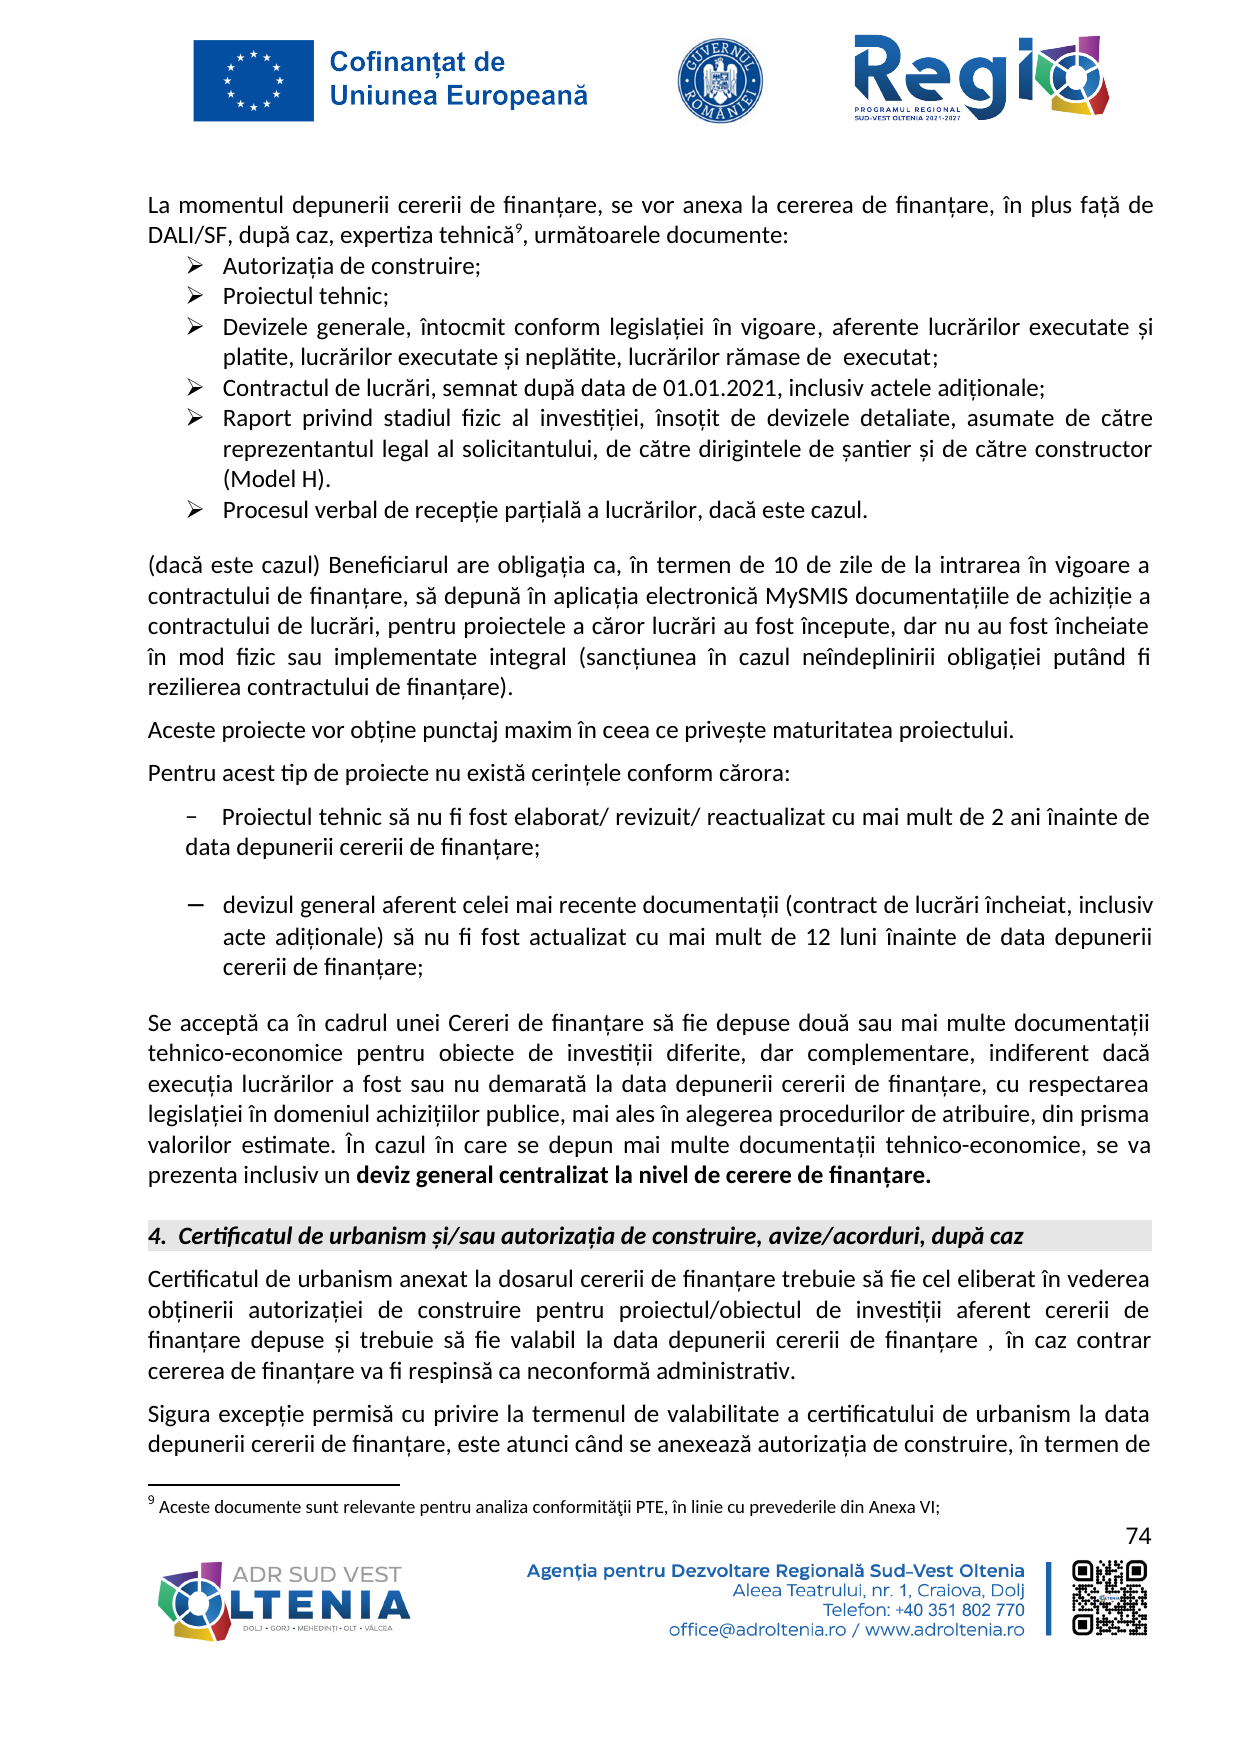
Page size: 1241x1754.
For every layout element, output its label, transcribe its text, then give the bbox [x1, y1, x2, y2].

text La momentul depunerii cererii de finanțare, se vor anexa la cererea de finanțare, în plus față de DALI/SF, după caz, expertiza tehnică, următoarele documente: [148, 189, 1154, 250]
text Certificatul de urbanism anexat la dosarul cererii de finanţare trebuie să fie cel eliberat în vederea obţinerii autorizaţiei de construire pentru proiectul/obiectul de investiţii aferent cererii de finanțare depuse și trebuie să fie valabil la data depunerii cererii de finanţare , în caz contrar cererea de finanțare va fi respinsă ca neconformă administrativ. [148, 1263, 1152, 1386]
picture [674, 36, 768, 126]
list devizul general aferent celei mai recente documentații (contract de lucrări încheiat, inclusiv acte adiționale) să nu fi fost actualizat cu mai mult de 12 luni înainte de data depunerii cererii de finanțare; [185, 887, 1154, 982]
picture [852, 34, 1111, 123]
text (dacă este cazul) Beneficiarul are obligația ca, în termen de 10 de zile de la intrarea în vigoare a contractului de finanțare, să depună în aplicația electronică MySMIS documentațiile de achiziție a contractului de lucrări, pentru proiectele a căror lucrări au fost începute, dar nu au fost încheiate în mod fizic sau implementate integral (sancțiunea în cazul neîndeplinirii obligației putând fi rezilierea contractului de finanțare). [148, 549, 1152, 702]
list − Proiectul tehnic să nu fi fost elaborat/ revizuit/ reactualizat cu mai mult de 2 ani înainte de data depunerii cererii de finanțare; [185, 801, 1152, 862]
picture [148, 1551, 1152, 1648]
text 4. Certificatul de urbanism şi/sau autorizaţia de construire, avize/acorduri, după caz [148, 1220, 1152, 1251]
list Raport privind stadiul fizic al investiției, însoțit de devizele detaliate, asumate de către reprezentantul legal al solicitantului, de către dirigintele de şantier şi de către constructor (Model H). [185, 402, 1154, 494]
list Devizele generale, întocmit conform legislaţiei în vigoare, aferente lucrărilor executate şi platite, lucrărilor executate şi neplătite, lucrărilor rămase de executat; [185, 311, 1154, 372]
list Proiectul tehnic; [185, 280, 1154, 311]
list Contractul de lucrări, semnat după data de 01.01.2021, inclusiv actele adiționale; [185, 372, 1154, 402]
picture [188, 35, 590, 125]
list Procesul verbal de recepţie parţială a lucrărilor, dacă este cazul. [185, 494, 1154, 524]
list Autorizaţia de construire; [185, 250, 1154, 280]
text Aceste proiecte vor obține punctaj maxim în ceea ce privește maturitatea proiectului. [148, 714, 1152, 745]
text Se acceptă ca în cadrul unei Cereri de finanţare să fie depuse două sau mai multe documentaţii tehnico-economice pentru obiecte de investiţii diferite, dar complementare, indiferent dacă execuţia lucrărilor a fost sau nu demarată la data depunerii cererii de finanţare, cu respectarea legislaţiei în domeniul achiziţiilor publice, mai ales în alegerea procedurilor de atribuire, din prisma valorilor estimate. În cazul în care se depun mai multe documentații tehnico-economice, se va prezenta inclusiv un deviz general centralizat la nivel de cerere de finanţare. [148, 1007, 1152, 1190]
text Pentru acest tip de proiecte nu există cerințele conform cărora: [148, 758, 1152, 788]
